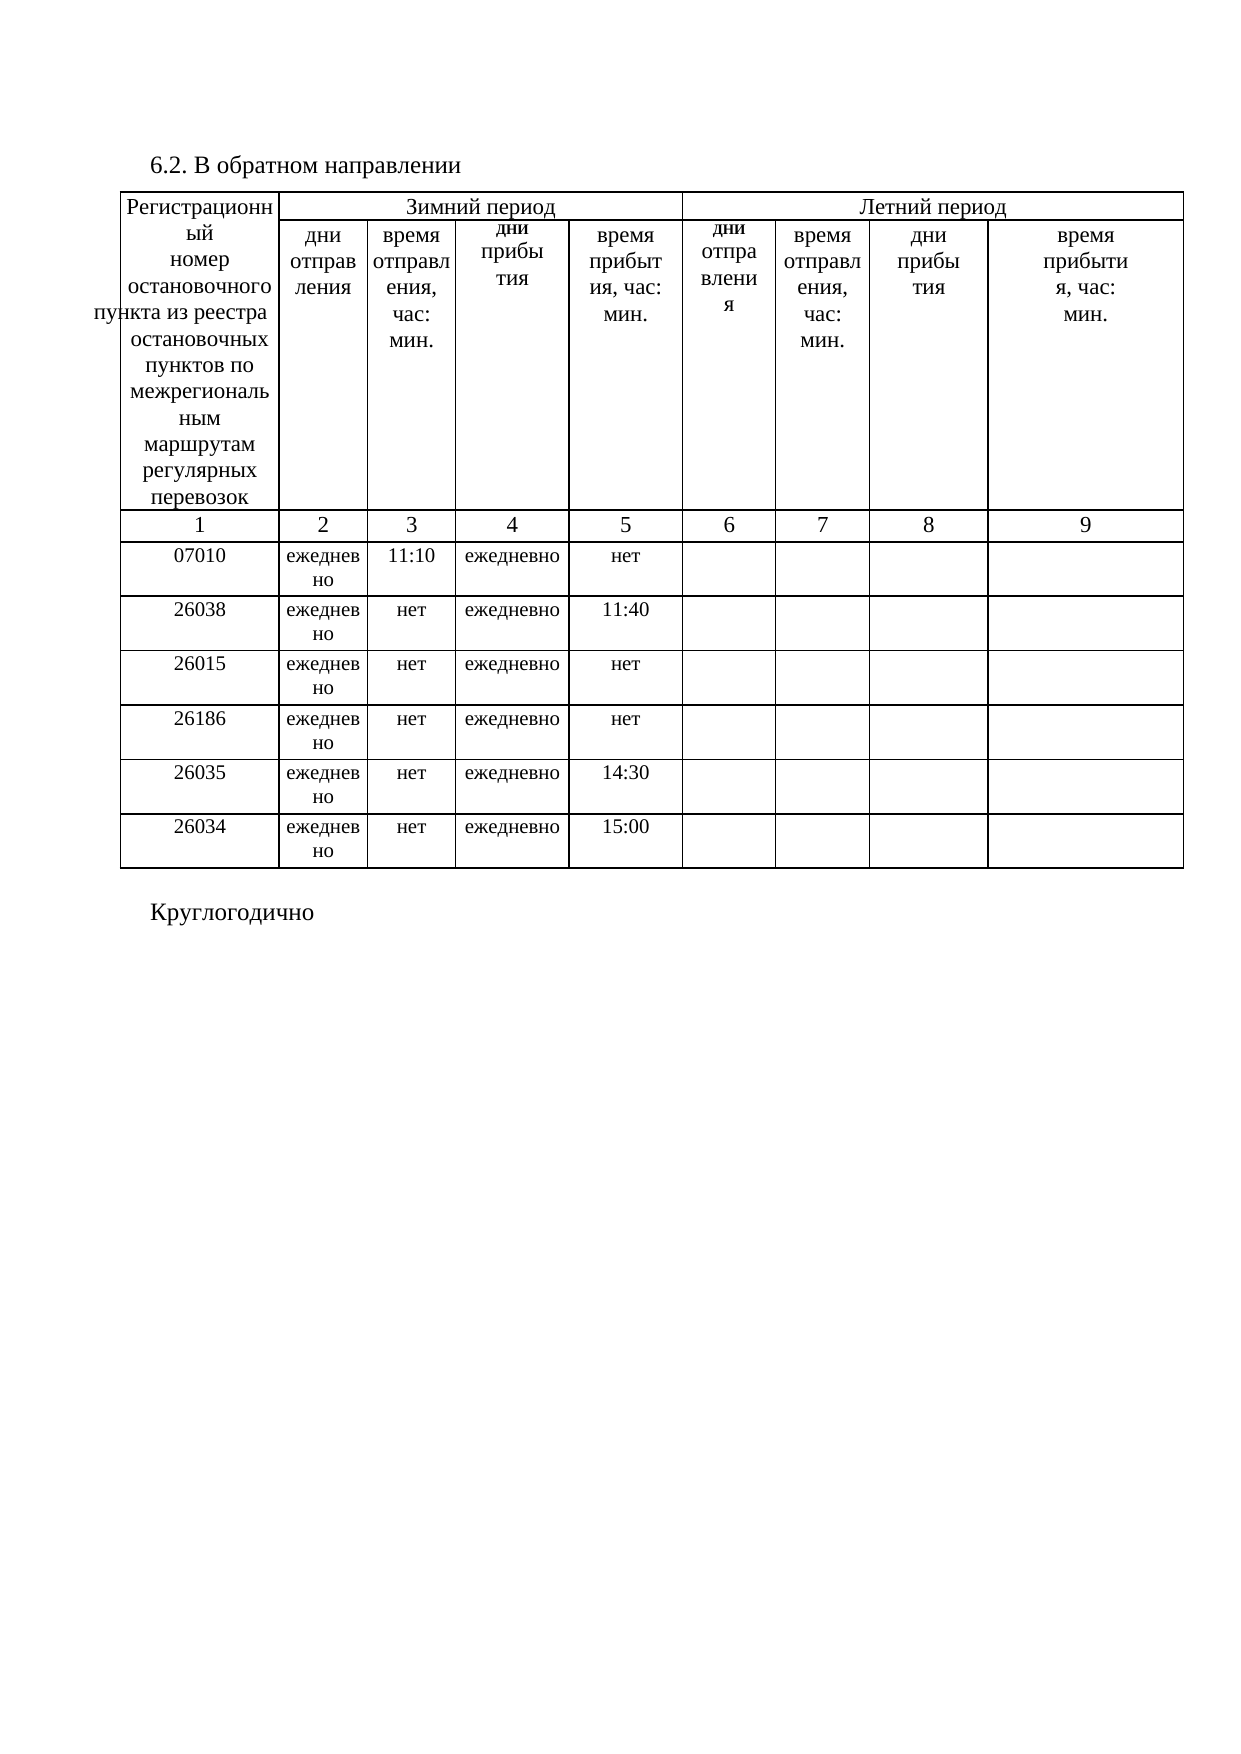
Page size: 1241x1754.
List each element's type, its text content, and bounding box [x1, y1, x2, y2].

table_cell время отправл ения, час: мин. [368, 221, 455, 509]
table_cell [683, 815, 775, 867]
table_cell ДНИ отпра влени я [683, 221, 775, 509]
table_cell ежедневно [456, 543, 568, 595]
table_cell [683, 543, 775, 595]
table_cell 8 [870, 511, 987, 541]
table_cell [776, 597, 869, 650]
table_cell нет [570, 706, 682, 758]
table_cell [870, 597, 987, 650]
table_cell ежедневно [456, 760, 568, 813]
table_cell ежедневно [456, 651, 568, 704]
table_cell 07010 [121, 543, 278, 595]
table_cell 26034 [121, 815, 278, 867]
table_cell время прибыт ия, час: мин. [570, 221, 682, 509]
table_cell нет [368, 760, 455, 813]
table_cell [870, 543, 987, 595]
table_cell [989, 651, 1183, 704]
table_cell 26035 [121, 760, 278, 813]
table_cell ежедневно [280, 706, 367, 758]
table_cell [870, 760, 987, 813]
table_cell нет [368, 815, 455, 867]
table_header Регистрационный номер остановочного пункта из реестра остановочных пунктов по межрегиональным маршрутам регулярных перевозок [121, 193, 278, 509]
table_cell [776, 760, 869, 813]
table_cell [776, 815, 869, 867]
table_header Зимний период [280, 193, 682, 219]
table_header Летний период [683, 193, 1183, 219]
table_cell 5 [570, 511, 682, 541]
table_cell нет [570, 651, 682, 704]
table_cell [870, 651, 987, 704]
text Круглогодично [150, 897, 1090, 926]
table_cell 11:10 [368, 543, 455, 595]
table_cell дни отправ ления [280, 221, 367, 509]
text 6.2. В обратном направлении [150, 150, 1090, 179]
table_cell нет [368, 651, 455, 704]
table_cell [776, 651, 869, 704]
table_cell 26186 [121, 706, 278, 758]
table_cell дни прибы тия [870, 221, 987, 509]
table_cell 9 [989, 511, 1183, 541]
table_cell ежедневно [280, 597, 367, 650]
table_cell 7 [776, 511, 869, 541]
table_cell [683, 760, 775, 813]
table_cell ежедневно [280, 543, 367, 595]
table_cell время прибыти я, час: мин. [989, 221, 1183, 509]
table_cell [989, 543, 1183, 595]
table_cell 26038 [121, 597, 278, 650]
table_cell [683, 706, 775, 758]
table_cell время отправл ения, час: мин. [776, 221, 869, 509]
table_cell 6 [683, 511, 775, 541]
table_cell 14:30 [570, 760, 682, 813]
table_cell 11:40 [570, 597, 682, 650]
table_cell [870, 706, 987, 758]
table_cell [776, 706, 869, 758]
table_cell ежедневно [280, 815, 367, 867]
table_cell ежедневно [280, 760, 367, 813]
table_cell [989, 760, 1183, 813]
table_cell 2 [280, 511, 367, 541]
table_cell ДНИ прибы тия [456, 221, 568, 509]
table_cell нет [368, 706, 455, 758]
table_cell 3 [368, 511, 455, 541]
table_cell [683, 651, 775, 704]
table_cell [776, 543, 869, 595]
table_cell ежедневно [456, 706, 568, 758]
table_cell ежедневно [456, 815, 568, 867]
table_cell ежедневно [456, 597, 568, 650]
table_cell 1 [121, 511, 278, 541]
table_cell [683, 597, 775, 650]
table_cell 4 [456, 511, 568, 541]
table_cell [989, 815, 1183, 867]
table_cell [870, 815, 987, 867]
table_cell ежедневно [280, 651, 367, 704]
table_cell нет [570, 543, 682, 595]
table_cell нет [368, 597, 455, 650]
table_cell 15:00 [570, 815, 682, 867]
table_cell [989, 706, 1183, 758]
table_cell 26015 [121, 651, 278, 704]
table_cell [989, 597, 1183, 650]
